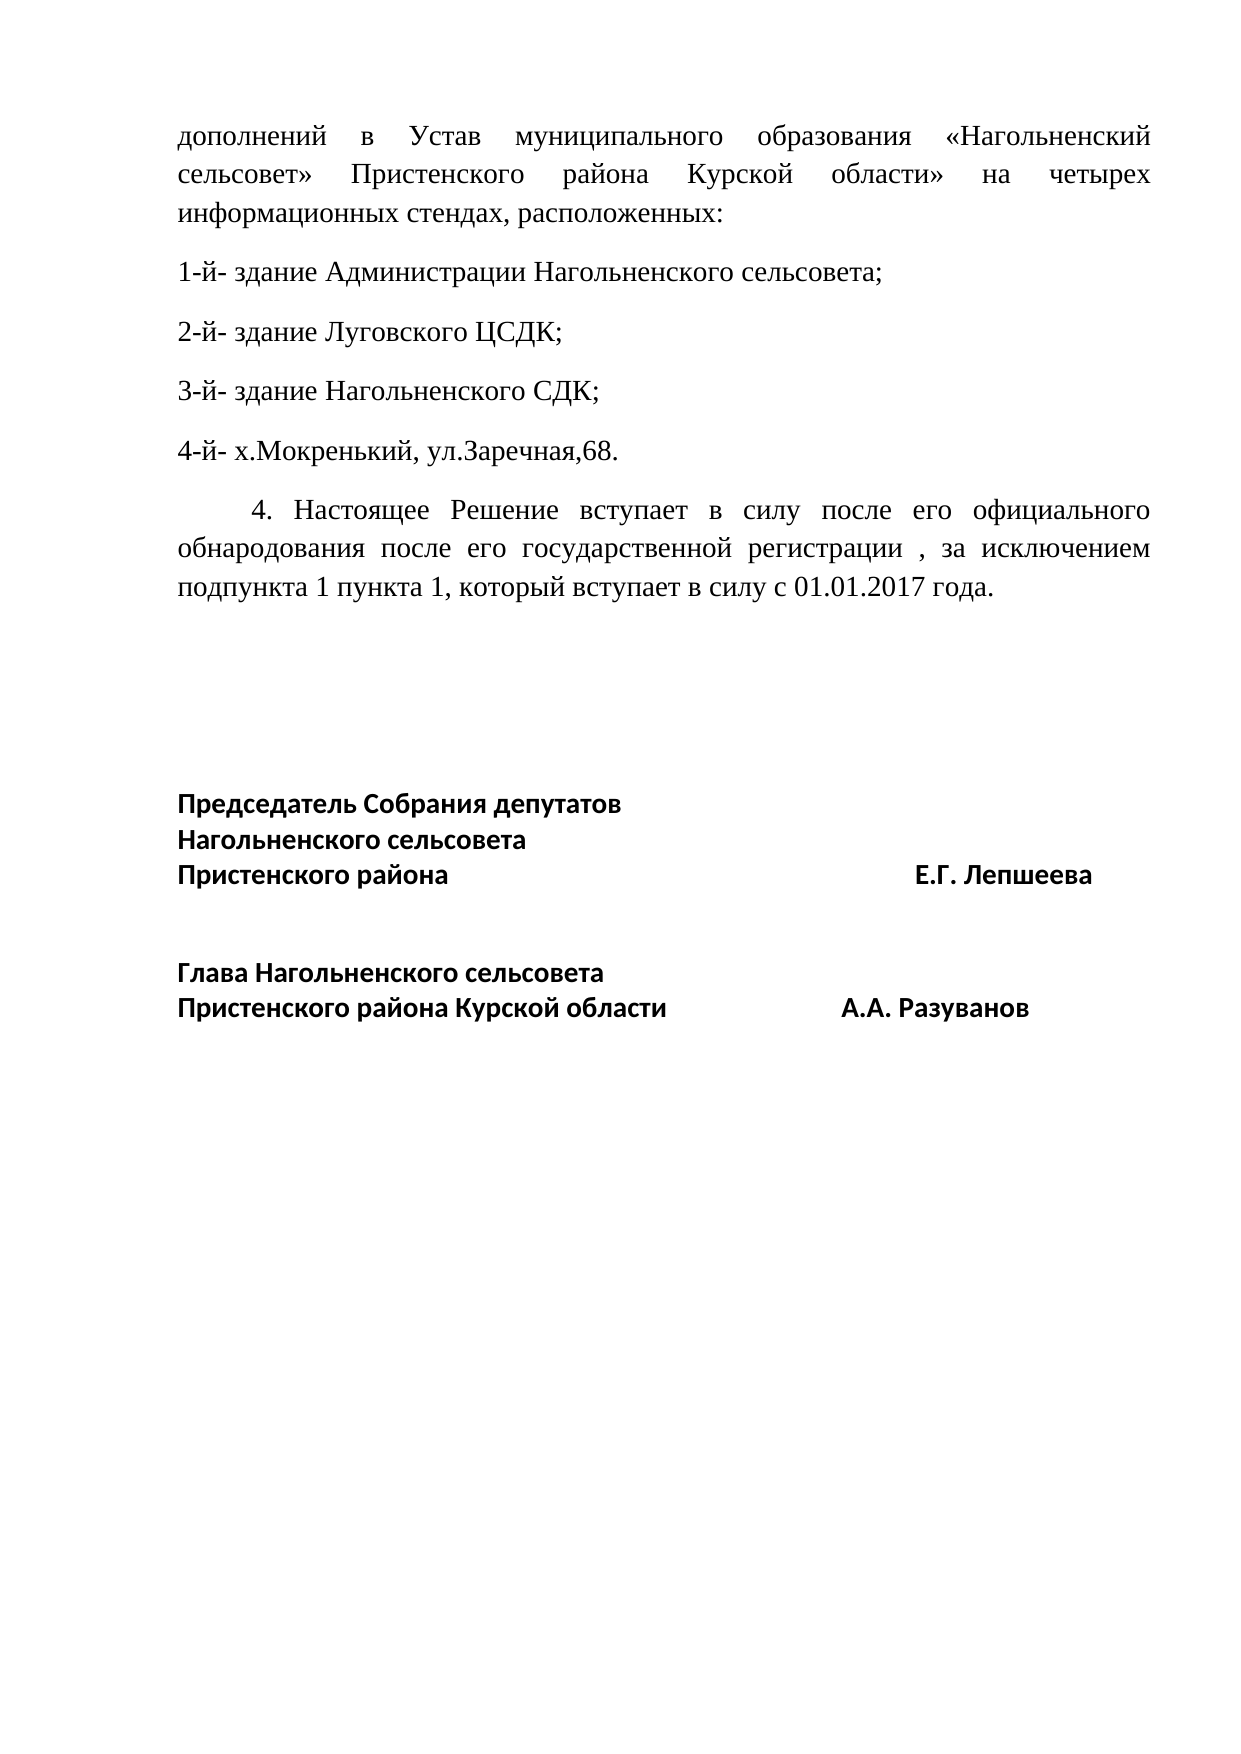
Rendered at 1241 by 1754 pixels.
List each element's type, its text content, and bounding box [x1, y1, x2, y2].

text 4. Настоящее Решение вступает в силу после его официального обнародования после его государственной регистрации , за исключением подпункта 1 пункта 1, который вступает в силу с 01.01.2017 года. [177, 492, 1152, 603]
text Пристенского района Е.Г. Лепшеева [177, 856, 1152, 892]
text 2-й- здание Луговского ЦСДК; [177, 314, 1152, 347]
text 4-й- х.Мокренький, ул.Заречная,68. [177, 433, 1152, 466]
text 3-й- здание Нагольненского СДК; [177, 373, 1152, 407]
text Пристенского района Курской области А.А. Разуванов [177, 989, 1152, 1025]
text Глава Нагольненского сельсовета [177, 954, 1152, 989]
text Нагольненского сельсовета [177, 821, 1152, 856]
text 1-й- здание Администрации Нагольненского сельсовета; [177, 254, 1152, 288]
text Председатель Собрания депутатов [177, 785, 1152, 821]
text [177, 118, 1152, 229]
